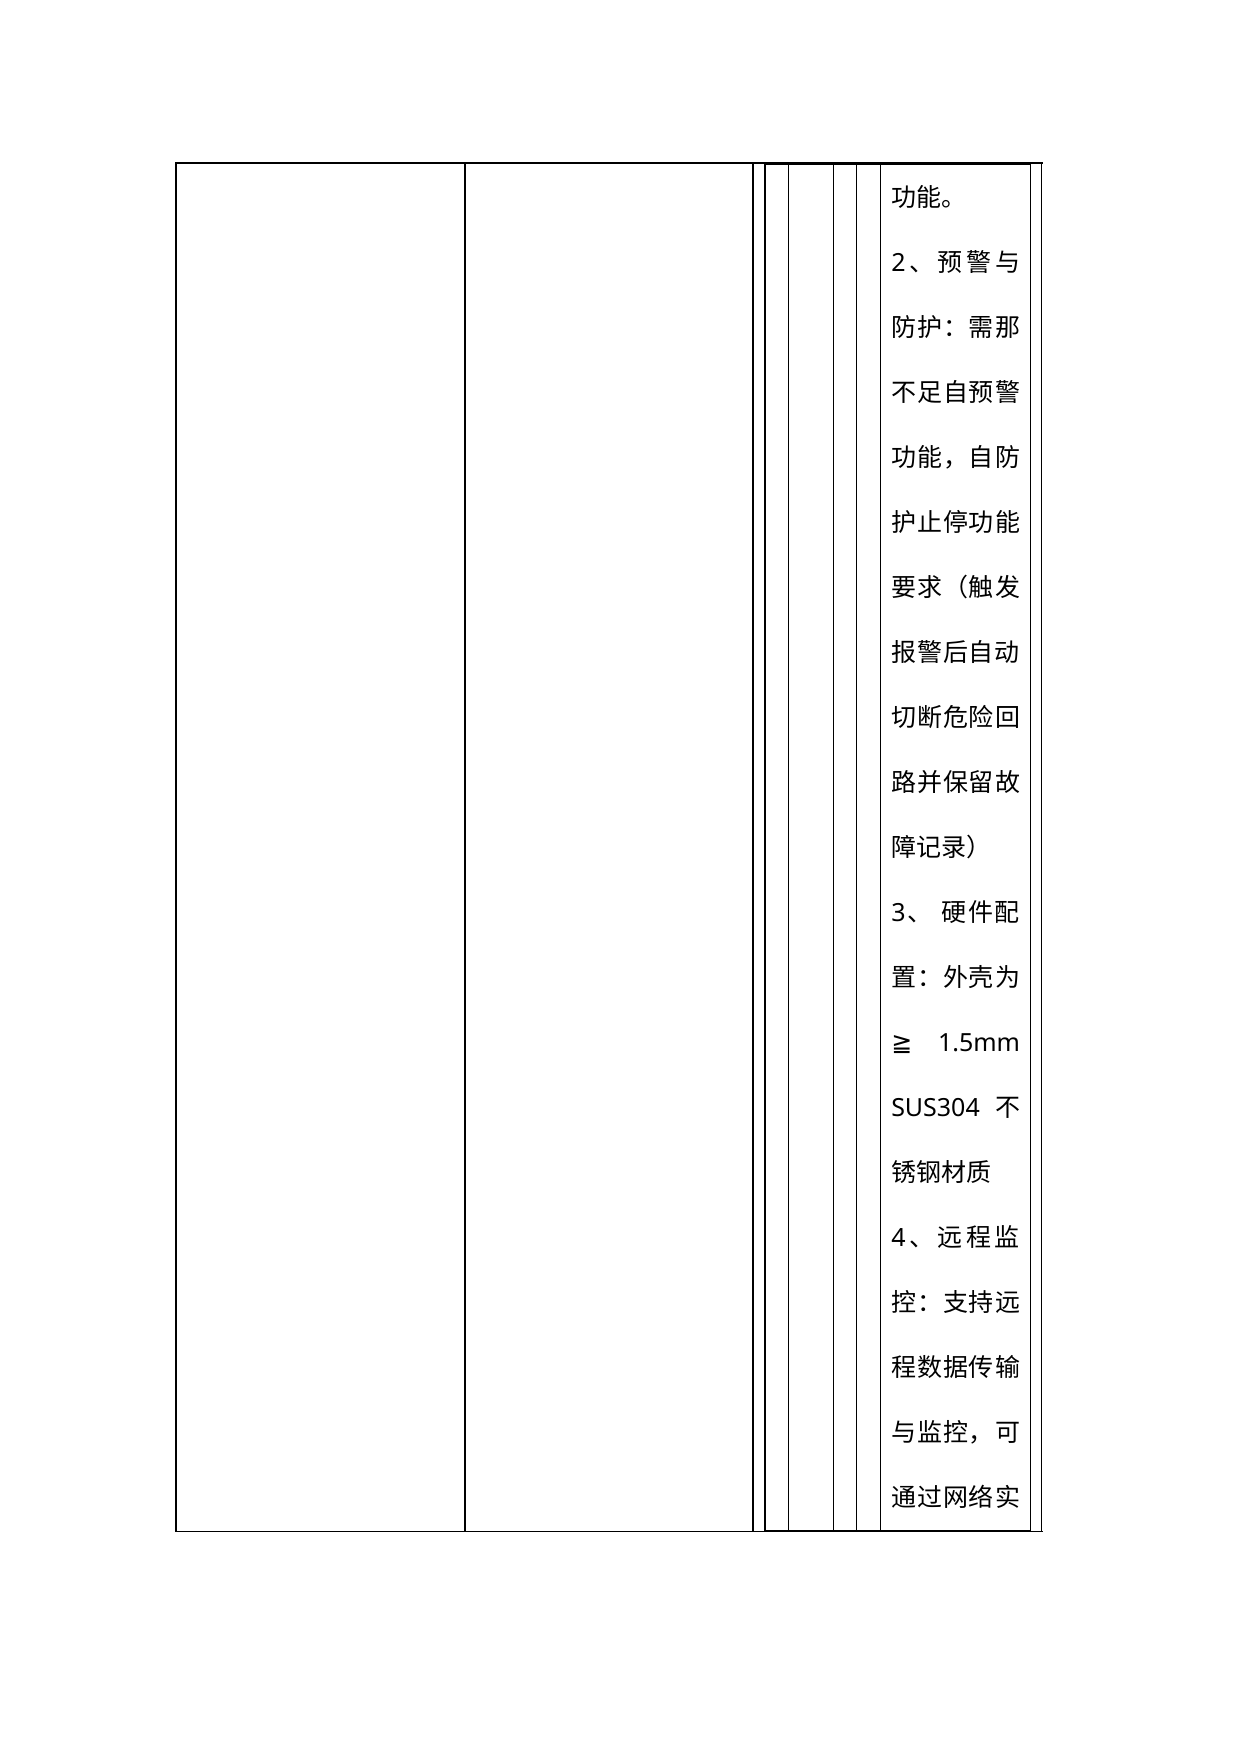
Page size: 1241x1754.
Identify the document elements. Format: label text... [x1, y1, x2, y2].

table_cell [1031, 164, 1041, 1531]
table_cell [789, 165, 833, 1530]
table_cell [466, 164, 752, 1531]
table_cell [754, 164, 764, 1531]
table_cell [881, 165, 1030, 1530]
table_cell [834, 165, 856, 1530]
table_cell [857, 165, 880, 1530]
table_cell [766, 165, 788, 1530]
table_cell 1 [177, 164, 464, 1531]
